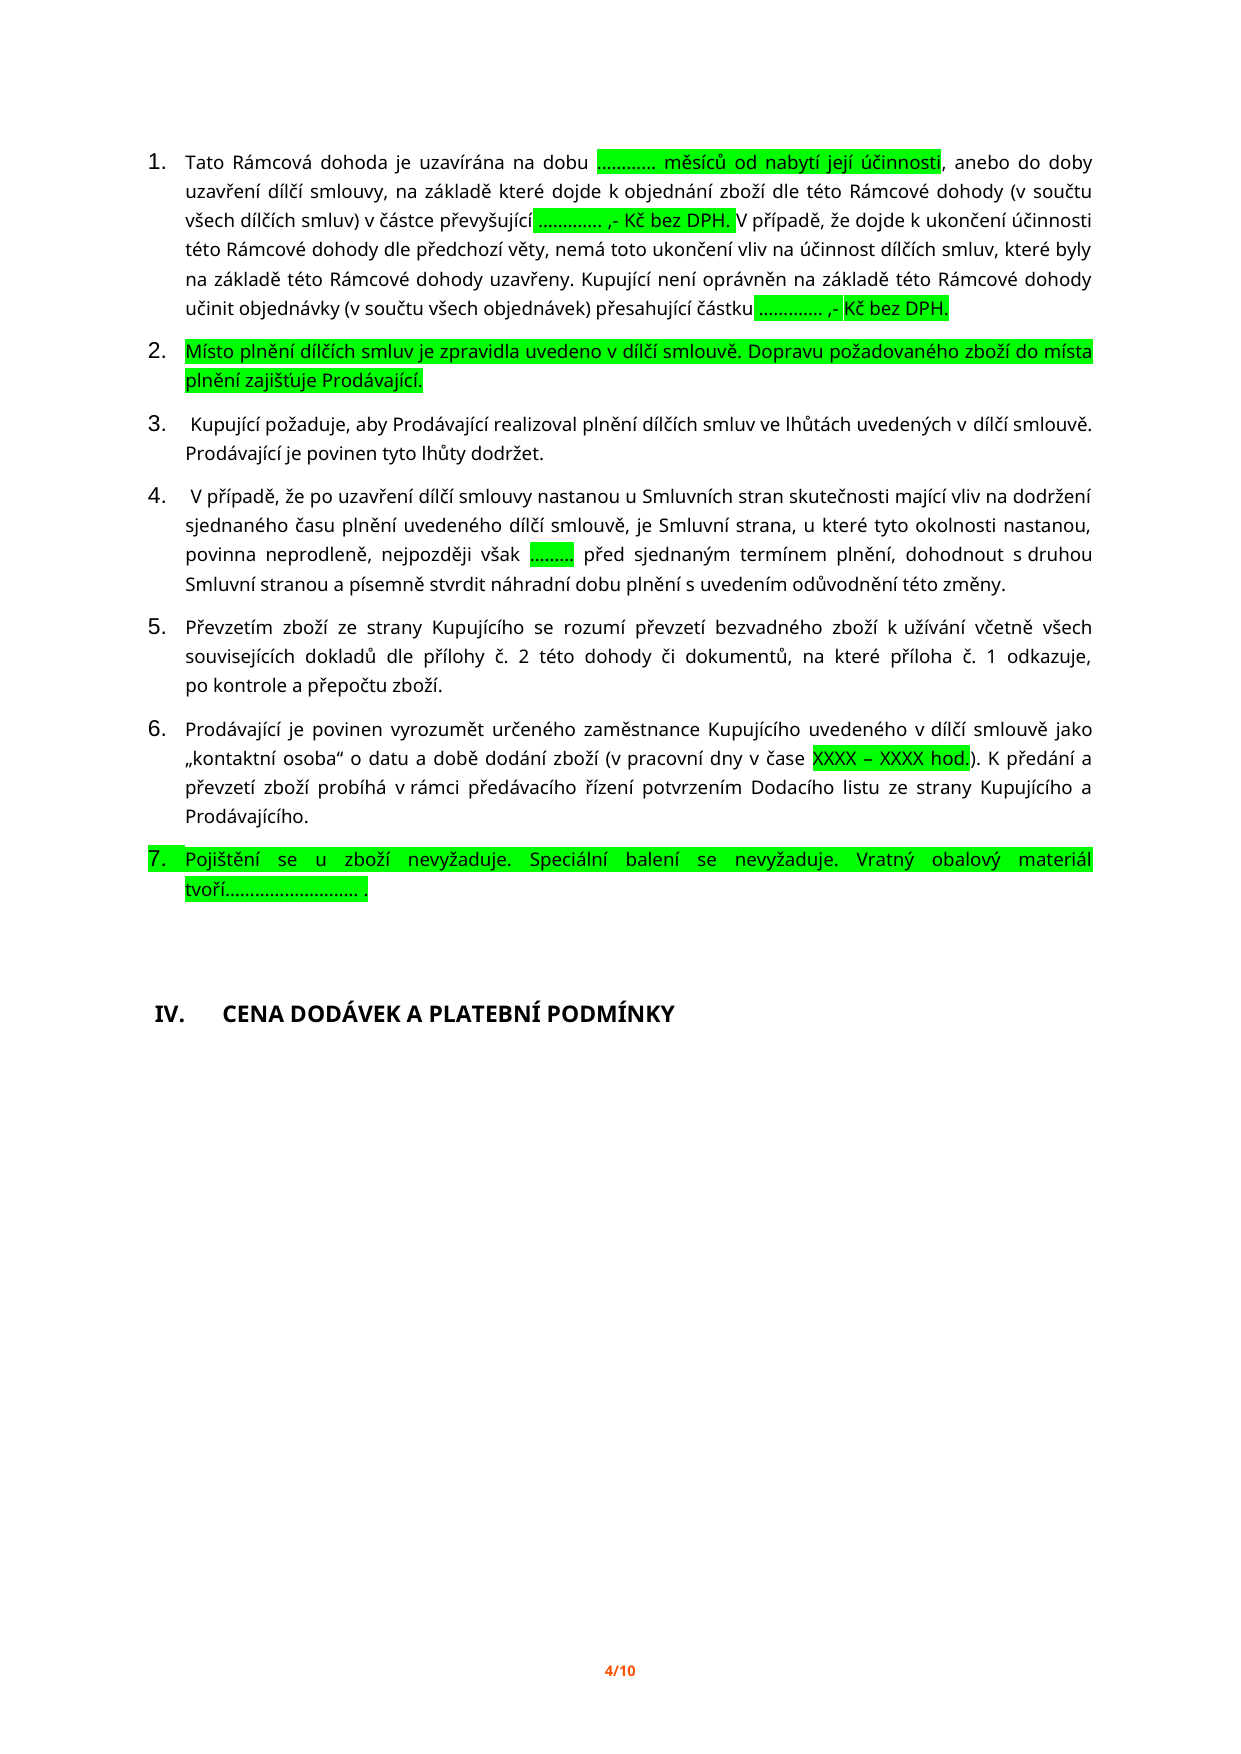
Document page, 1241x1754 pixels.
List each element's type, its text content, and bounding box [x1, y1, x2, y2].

subtitle Pojištění se u zboží nevyžaduje. Speciální balení se nevyžaduje. Vratný obalový materiál tvoří……………………… . [148, 872, 1093, 902]
list Převzetím zboží ze strany Kupujícího se rozumí převzetí bezvadného zboží k užívání včetně všech souvisejících dokladů dle přílohy č. 2 této dohody či dokumentů, na které příloha č. 1 odkazuje, po kontrole a přepočtu zboží. [148, 613, 1093, 698]
list CENA DODÁVEK A PLATEBNÍ PODMÍNKY [185, 998, 1093, 1029]
list Tato Rámcová dohoda je uzavírána na dobu ………… měsíců od nabytí její účinnosti, anebo do doby uzavření dílčí smlouvy, na základě které dojde k objednání zboží dle této Rámcové dohody (v součtu všech dílčích smluv) v částce převyšující …………. ,- Kč bez DPH. V případě, že dojde k ukončení účinnosti této Rámcové dohody dle předchozí věty, nemá toto ukončení vliv na účinnost dílčích smluv, které byly na základě této Rámcové dohody uzavřeny. Kupující není oprávněn na základě této Rámcové dohody učinit objednávky (v součtu všech objednávek) přesahující částku …………. ,- Kč bez DPH. [148, 148, 1093, 321]
list V případě, že po uzavření dílčí smlouvy nastanou u Smluvních stran skutečnosti mající vliv na dodržení sjednaného času plnění uvedeného dílčí smlouvě, je Smluvní strana, u které tyto okolnosti nastanou, povinna neprodleně, nejpozději však ……… před sjednaným termínem plnění, dohodnout s druhou Smluvní stranou a písemně stvrdit náhradní dobu plnění s uvedením odůvodnění této změny. [148, 482, 1093, 597]
list Kupující požaduje, aby Prodávající realizoval plnění dílčích smluv ve lhůtách uvedených v dílčí smlouvě. Prodávající je povinen tyto lhůty dodržet. [148, 409, 1093, 466]
subtitle Prodávající je povinen vyrozumět určeného zaměstnance Kupujícího uvedeného v dílčí smlouvě jako „kontaktní osoba“ o datu a době dodání zboží (v pracovní dny v čase XXXX – XXXX hod.). K předání a převzetí zboží probíhá v rámci předávacího řízení potvrzením Dodacího listu ze strany Kupujícího a Prodávajícího. [148, 714, 1093, 829]
list Místo plnění dílčích smluv je zpravidla uvedeno v dílčí smlouvě. Dopravu požadovaného zboží do místa plnění zajišťuje Prodávající. [148, 337, 1093, 393]
